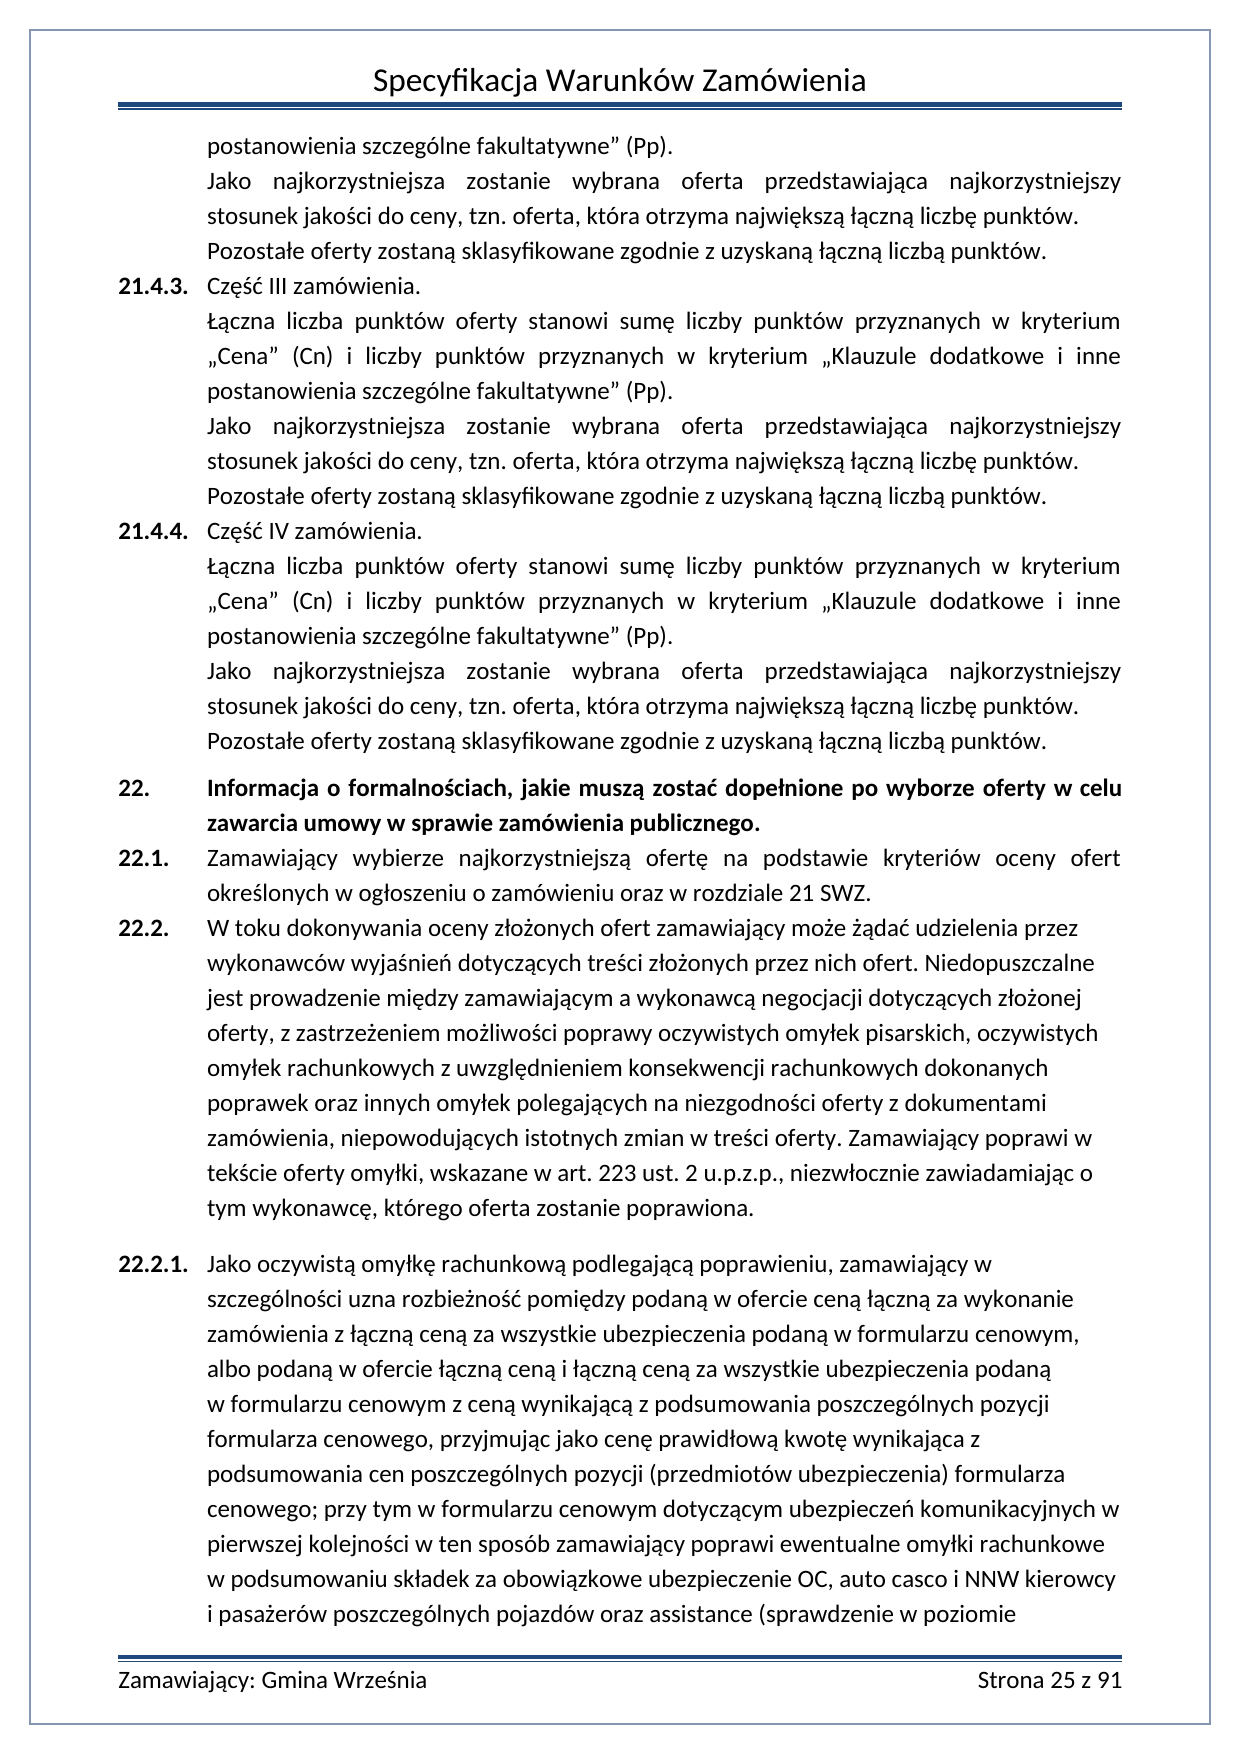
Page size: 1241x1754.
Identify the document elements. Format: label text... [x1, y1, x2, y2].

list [118, 1248, 1122, 1629]
list Informacja o formalnościach, jakie muszą zostać dopełnione po wyborze oferty w celu zawarcia umowy w sprawie zamówienia publicznego. [118, 772, 1122, 838]
text Pozostałe oferty zostaną sklasyfikowane zgodnie z uzyskaną łączną liczbą punktów. [207, 235, 1122, 265]
text Pozostałe oferty zostaną sklasyfikowane zgodnie z uzyskaną łączną liczbą punktów. [207, 725, 1122, 755]
list Część IV zamówienia. [118, 515, 1122, 545]
text Pozostałe oferty zostaną sklasyfikowane zgodnie z uzyskaną łączną liczbą punktów. [207, 480, 1122, 510]
list Część III zamówienia. [118, 270, 1122, 300]
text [207, 130, 1122, 160]
list Zamawiający wybierze najkorzystniejszą ofertę na podstawie kryteriów oceny ofert określonych w ogłoszeniu o zamówieniu oraz w rozdziale 21 SWZ. [118, 842, 1122, 908]
list W toku dokonywania oceny złożonych ofert zamawiający może żądać udzielenia przez wykonawców wyjaśnień dotyczących treści złożonych przez nich ofert. Niedopuszczalne jest prowadzenie między zamawiającym a wykonawcą negocjacji dotyczących złożonej oferty, z zastrzeżeniem możliwości poprawy oczywistych omyłek pisarskich, oczywistych omyłek rachunkowych z uwzględnieniem konsekwencji rachunkowych dokonanych poprawek oraz innych omyłek polegających na niezgodności oferty z dokumentami zamówienia, niepowodujących istotnych zmian w treści oferty. Zamawiający poprawi w tekście oferty omyłki, wskazane w art. 223 ust. 2 u.p.z.p., niezwłocznie zawiadamiając o tym wykonawcę, którego oferta zostanie poprawiona. [118, 912, 1122, 1223]
